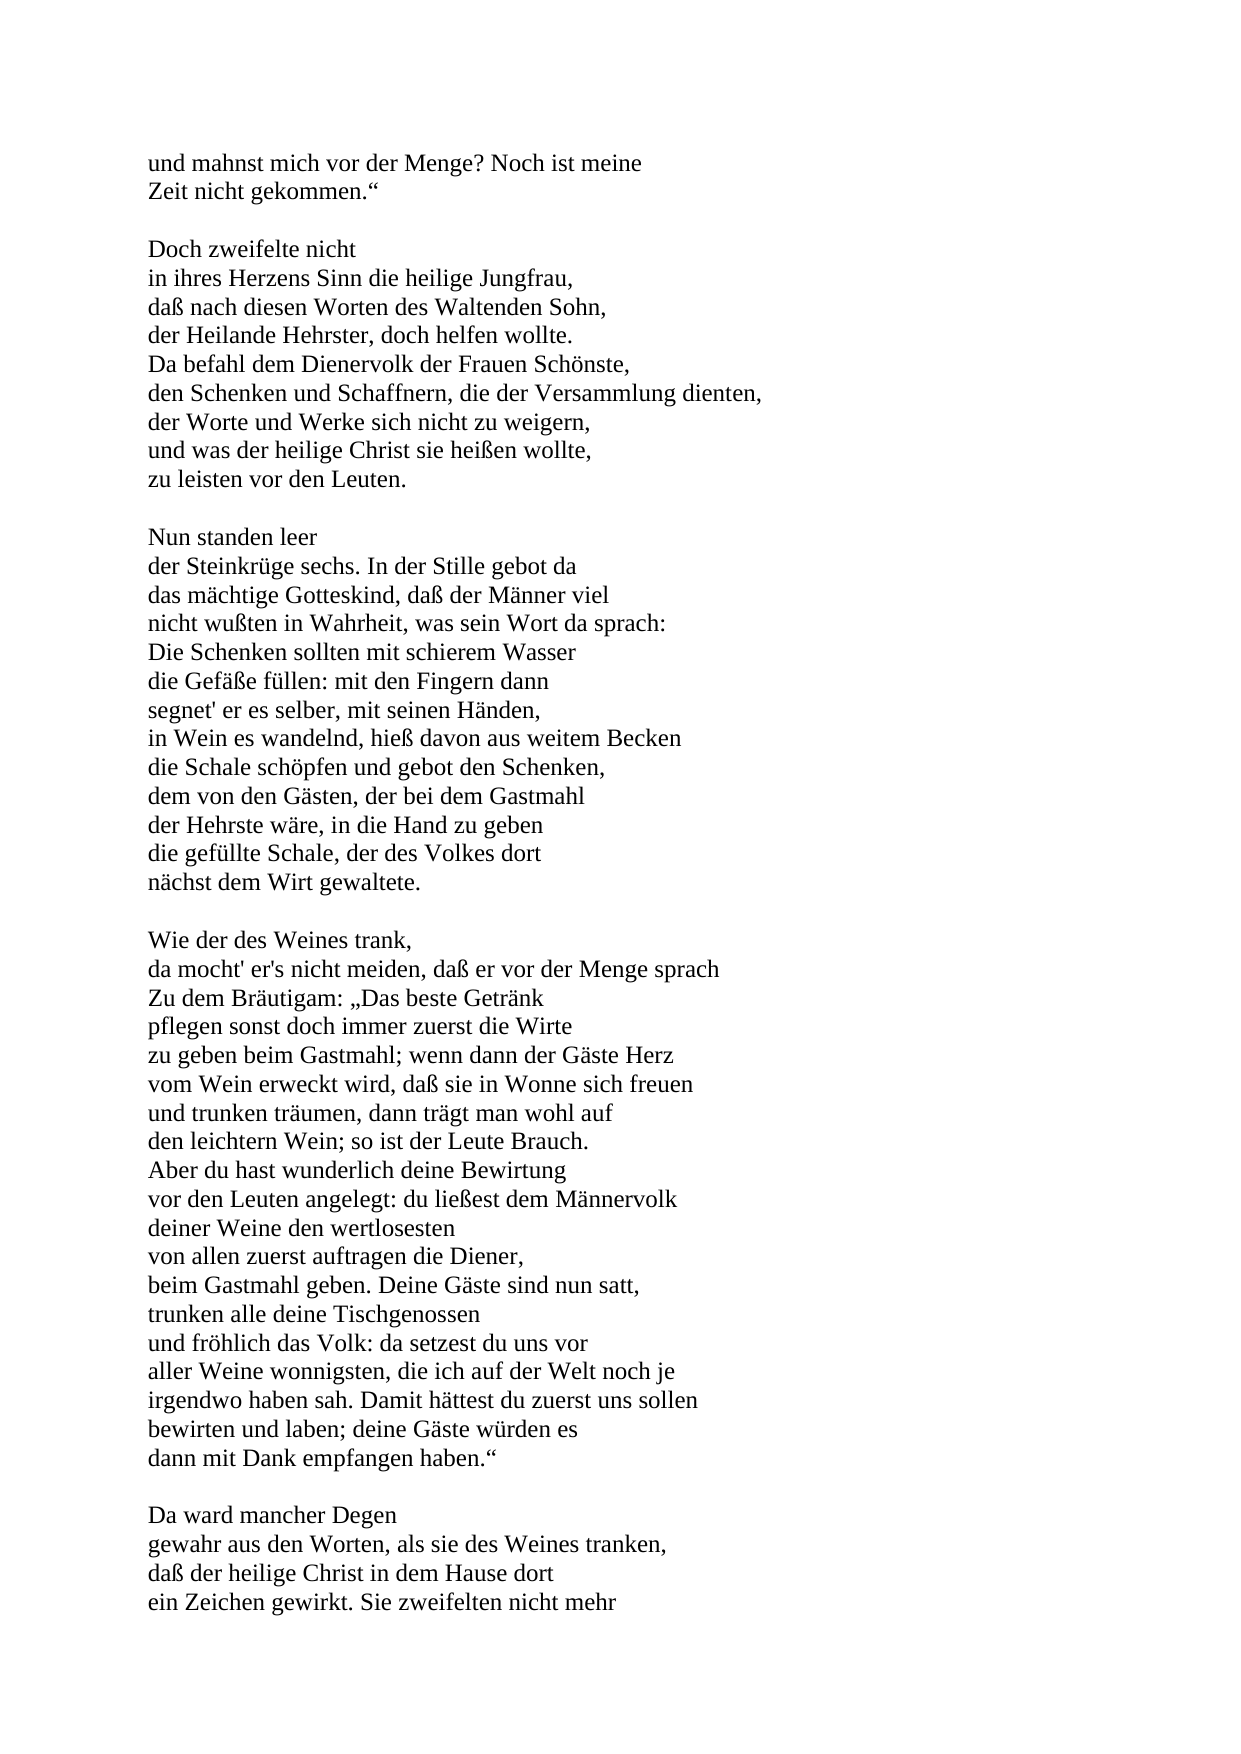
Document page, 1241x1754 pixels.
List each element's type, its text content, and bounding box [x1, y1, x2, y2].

text Wie der des Weines trank, da mocht' er's nicht meiden, daß er vor der Menge sprach Zu dem Bräutigam: „Das beste Getränk pflegen sonst doch immer zuerst die Wirte zu geben beim Gastmahl; wenn dann der Gäste Herz vom Wein erweckt wird, daß sie in Wonne sich freuen und trunken träumen, dann trägt man wohl auf den leichtern Wein; so ist der Leute Brauch. Aber du hast wunderlich deine Bewirtung vor den Leuten angelegt: du ließest dem Männervolk deiner Weine den wertlosesten von allen zuerst auftragen die Diener, beim Gastmahl geben. Deine Gäste sind nun satt, trunken alle deine Tischgenossen und fröhlich das Volk: da setzest du uns vor aller Weine wonnigsten, die ich auf der Welt noch je irgendwo haben sah. Damit hättest du zuerst uns sollen bewirten und laben; deine Gäste würden es dann mit Dank empfangen haben.“ [148, 925, 1093, 1471]
text Nun standen leer der Steinkrüge sechs. In der Stille gebot da das mächtige Gotteskind, daß der Männer viel nicht wußten in Wahrheit, was sein Wort da sprach: Die Schenken sollten mit schierem Wasser die Gefäße füllen: mit den Fingern dann segnet' er es selber, mit seinen Händen, in Wein es wandelnd, hieß davon aus weitem Becken die Schale schöpfen und gebot den Schenken, dem von den Gästen, der bei dem Gastmahl der Hehrste wäre, in die Hand zu geben die gefüllte Schale, der des Volkes dort nächst dem Wirt gewaltete. [148, 522, 1093, 896]
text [148, 148, 1093, 205]
text Doch zweifelte nicht in ihres Herzens Sinn die heilige Jungfrau, daß nach diesen Worten des Waltenden Sohn, der Heilande Hehrster, doch helfen wollte. Da befahl dem Dienervolk der Frauen Schönste, den Schenken und Schaffnern, die der Versammlung dienten, der Worte und Werke sich nicht zu weigern, und was der heilige Christ sie heißen wollte, zu leisten vor den Leuten. [148, 234, 1093, 493]
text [148, 1501, 1093, 1616]
